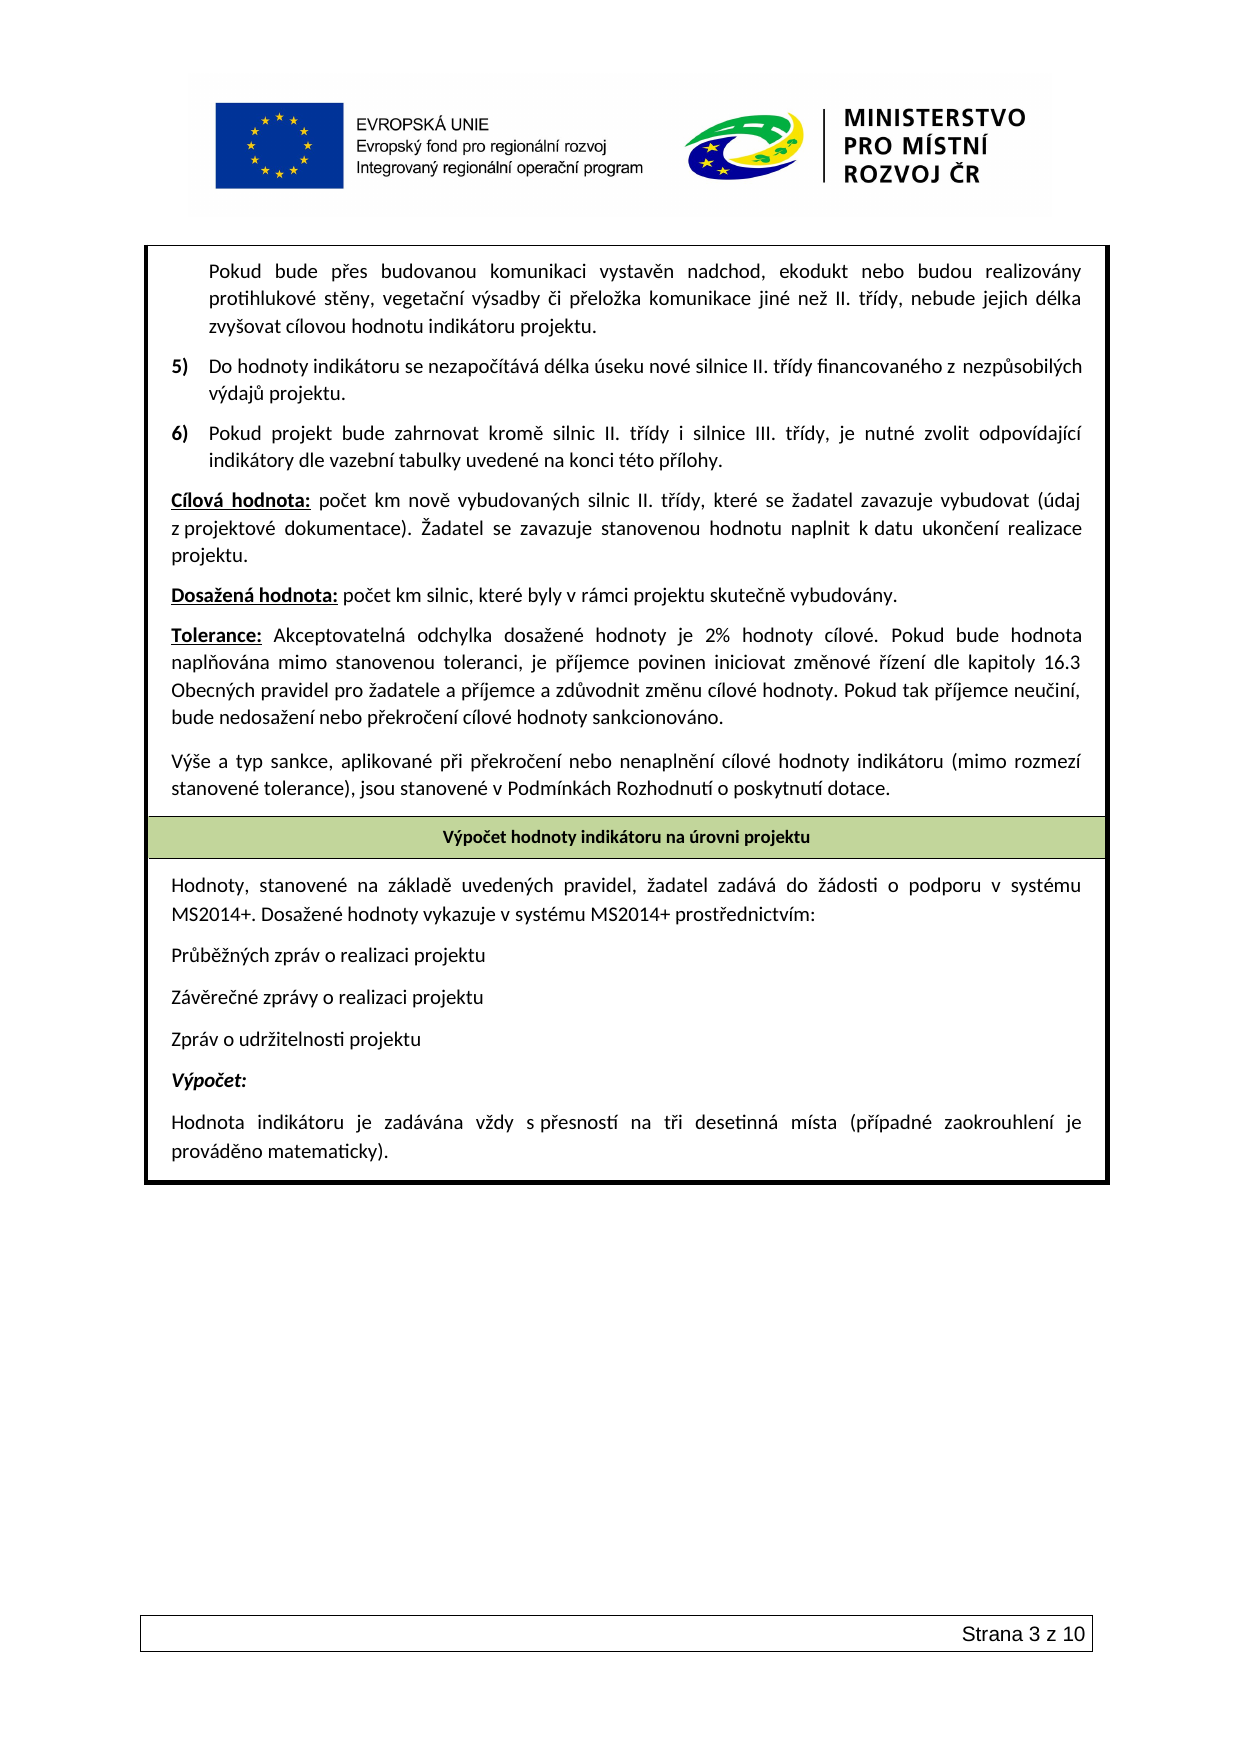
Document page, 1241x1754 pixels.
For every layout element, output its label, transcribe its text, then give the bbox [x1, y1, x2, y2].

table_cell Výpočet hodnoty indikátoru na úrovni projektu [148, 817, 1105, 858]
picture [187, 73, 1053, 217]
table_cell Hodnoty, stanovené na základě uvedených pravidel, žadatel zadává do žádosti o podporu v systému MS2014+. Dosažené hodnoty vykazuje v systému MS2014+ prostřednictvím: Průběžných zpráv o realizaci projektu Závěrečné zprávy o realizaci projektu Zpráv o udržitelnosti projektu Výpočet: Hodnota indikátoru je zadávána vždy s přesností na tři desetinná místa (případné zaokrouhlení je prováděno matematicky). [148, 859, 1105, 1180]
